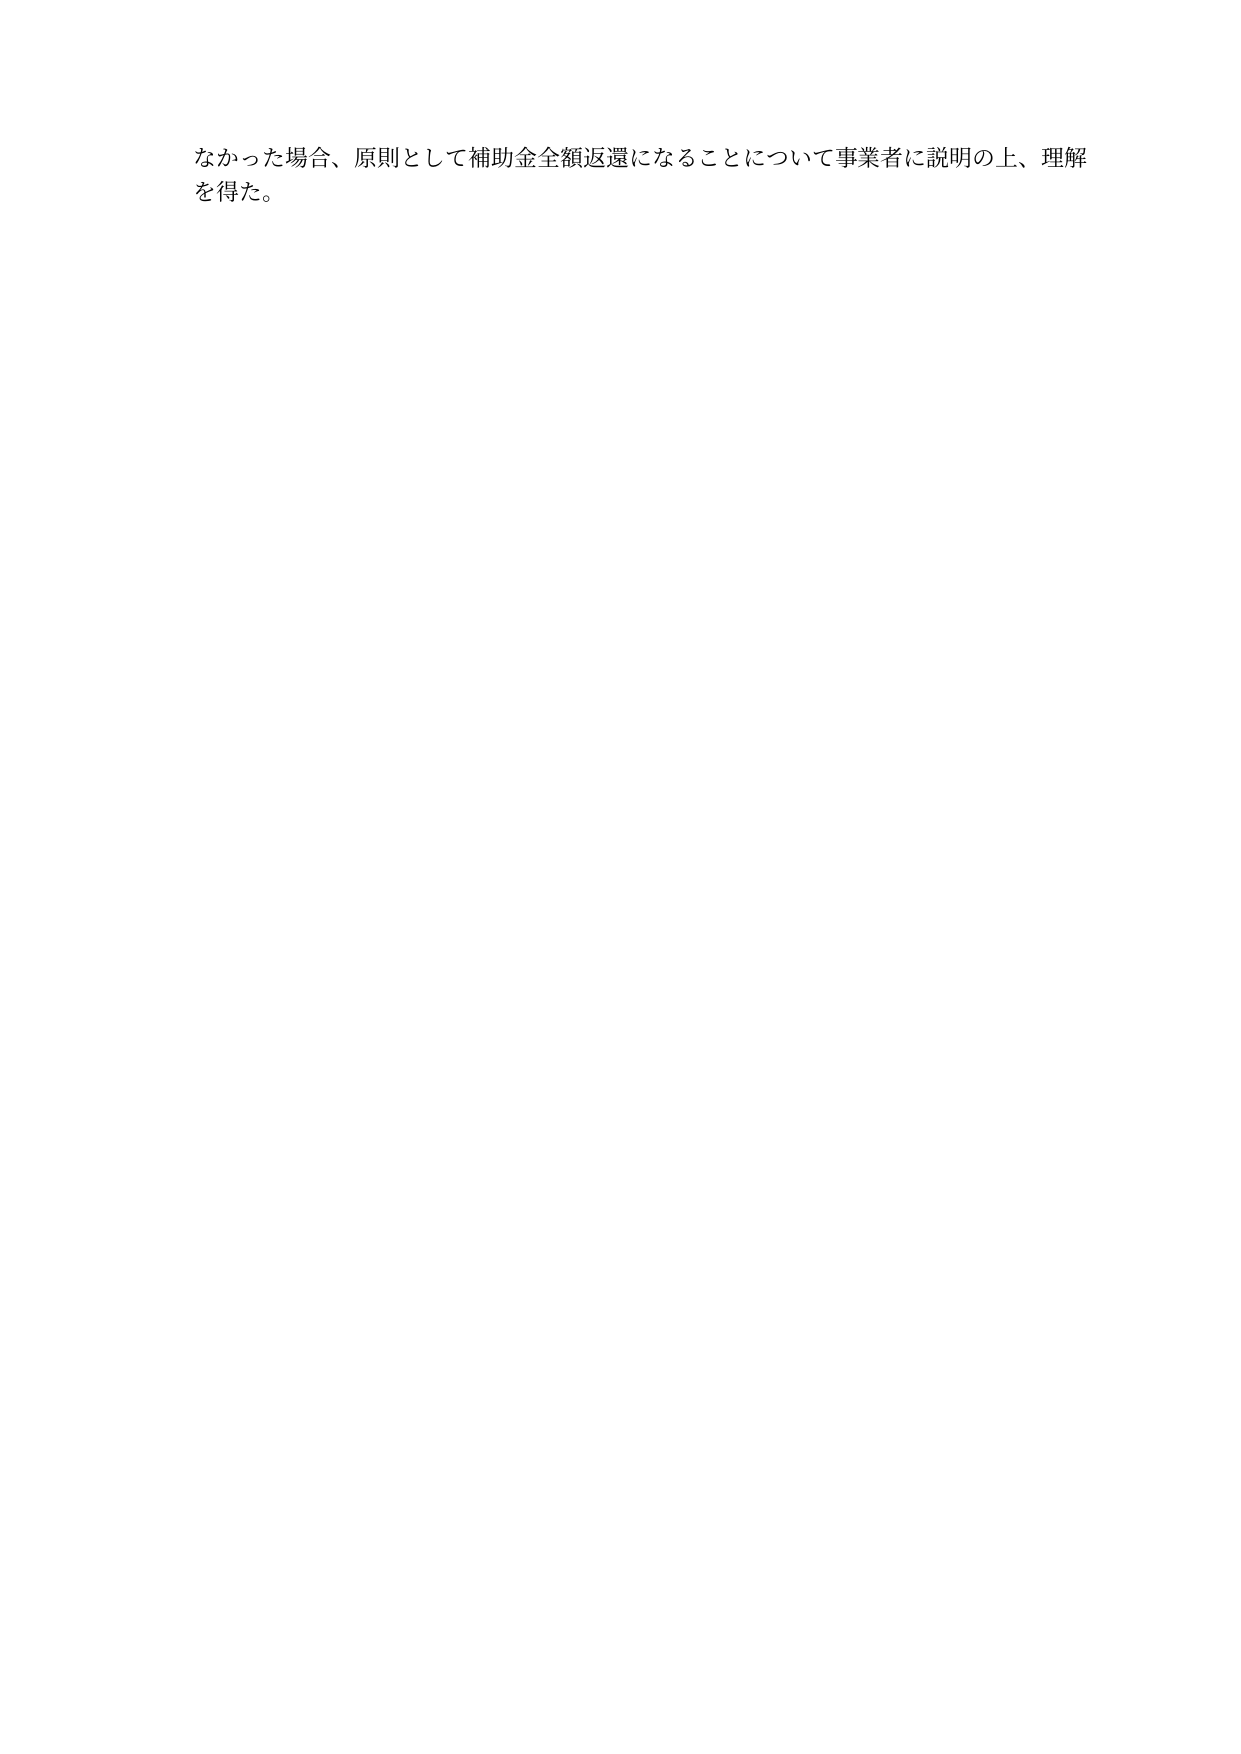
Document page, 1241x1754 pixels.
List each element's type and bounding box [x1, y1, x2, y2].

text [148, 139, 1092, 207]
